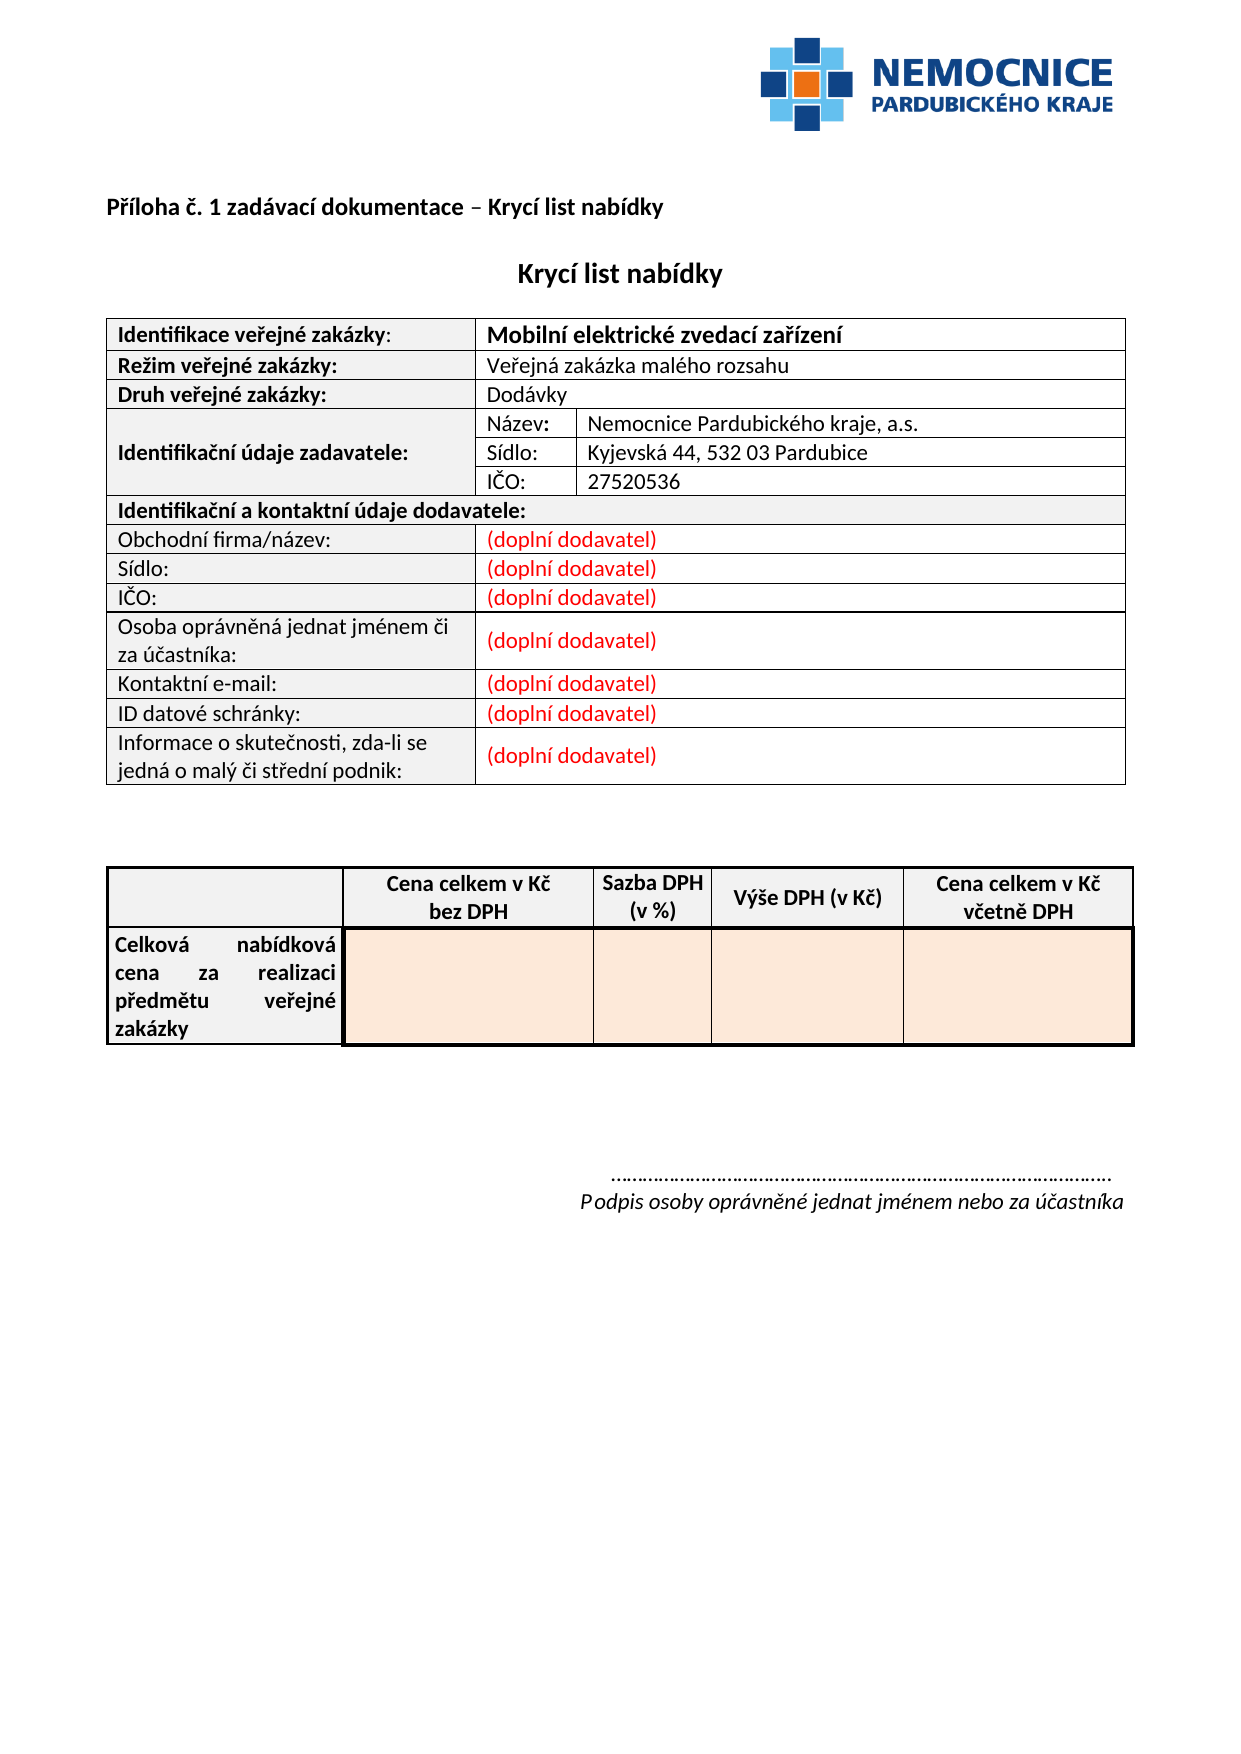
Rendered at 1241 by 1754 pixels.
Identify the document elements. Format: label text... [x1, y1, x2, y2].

table_cell Veřejná zakázka malého rozsahu [476, 351, 1125, 379]
table_cell (doplní dodavatel) [476, 525, 1125, 553]
table_cell Obchodní firma/název: [107, 525, 475, 553]
table_cell Nemocnice Pardubického kraje, a.s. [577, 409, 1125, 437]
table_cell Název: [476, 409, 576, 437]
table_cell IČO: [107, 584, 475, 611]
table_header Cena celkem v Kč včetně DPH [904, 869, 1132, 926]
table_cell Informace o skutečnosti, zda-li se jedná o malý či střední podnik: [107, 728, 475, 784]
table_header Mobilní elektrické zvedací zařízení [476, 319, 1125, 350]
text ………………………………………………………………………………….. [106, 1159, 1134, 1187]
table_cell 27520536 [577, 467, 1125, 495]
text Podpis osoby oprávněné jednat jménem nebo za účastníka [106, 1187, 1134, 1215]
table_header Identifikace veřejné zakázky: [107, 319, 475, 350]
table_cell (doplní dodavatel) [476, 584, 1125, 611]
table_cell Celková nabídková cena za realizaci předmětu veřejné zakázky [109, 928, 341, 1042]
table_cell (doplní dodavatel) [476, 728, 1125, 784]
table_cell [594, 930, 711, 1042]
table_cell [904, 930, 1131, 1042]
text Krycí list nabídky [106, 255, 1134, 290]
table_cell (doplní dodavatel) [476, 554, 1125, 582]
table_cell Osoba oprávněná jednat jménem či za účastníka: [107, 613, 475, 668]
table_cell Kyjevská 44, 532 03 Pardubice [577, 438, 1125, 466]
table_cell Sídlo: [476, 438, 576, 466]
table_cell [712, 930, 903, 1042]
table_cell (doplní dodavatel) [476, 613, 1125, 668]
table_cell Sídlo: [107, 554, 475, 582]
table_cell Identifikační údaje zadavatele: [107, 409, 475, 495]
text Příloha č. 1 zadávací dokumentace – Krycí list nabídky [106, 191, 1134, 222]
table_cell Dodávky [476, 380, 1125, 408]
table_cell (doplní dodavatel) [476, 699, 1125, 727]
table_header Výše DPH (v Kč) [712, 869, 903, 926]
table_header Cena celkem v Kč bez DPH [344, 869, 593, 926]
table_header [109, 869, 342, 926]
table_cell Kontaktní e-mail: [107, 670, 475, 698]
table_header Sazba DPH (v %) [594, 869, 711, 926]
table_cell Identifikační a kontaktní údaje dodavatele: [107, 496, 1125, 524]
table_cell ID datové schránky: [107, 699, 475, 727]
table_cell [346, 930, 593, 1042]
table_cell Druh veřejné zakázky: [107, 380, 475, 408]
table_cell Režim veřejné zakázky: [107, 351, 475, 379]
table_cell IČO: [476, 467, 576, 495]
table_cell (doplní dodavatel) [476, 670, 1125, 698]
picture [759, 37, 1113, 132]
